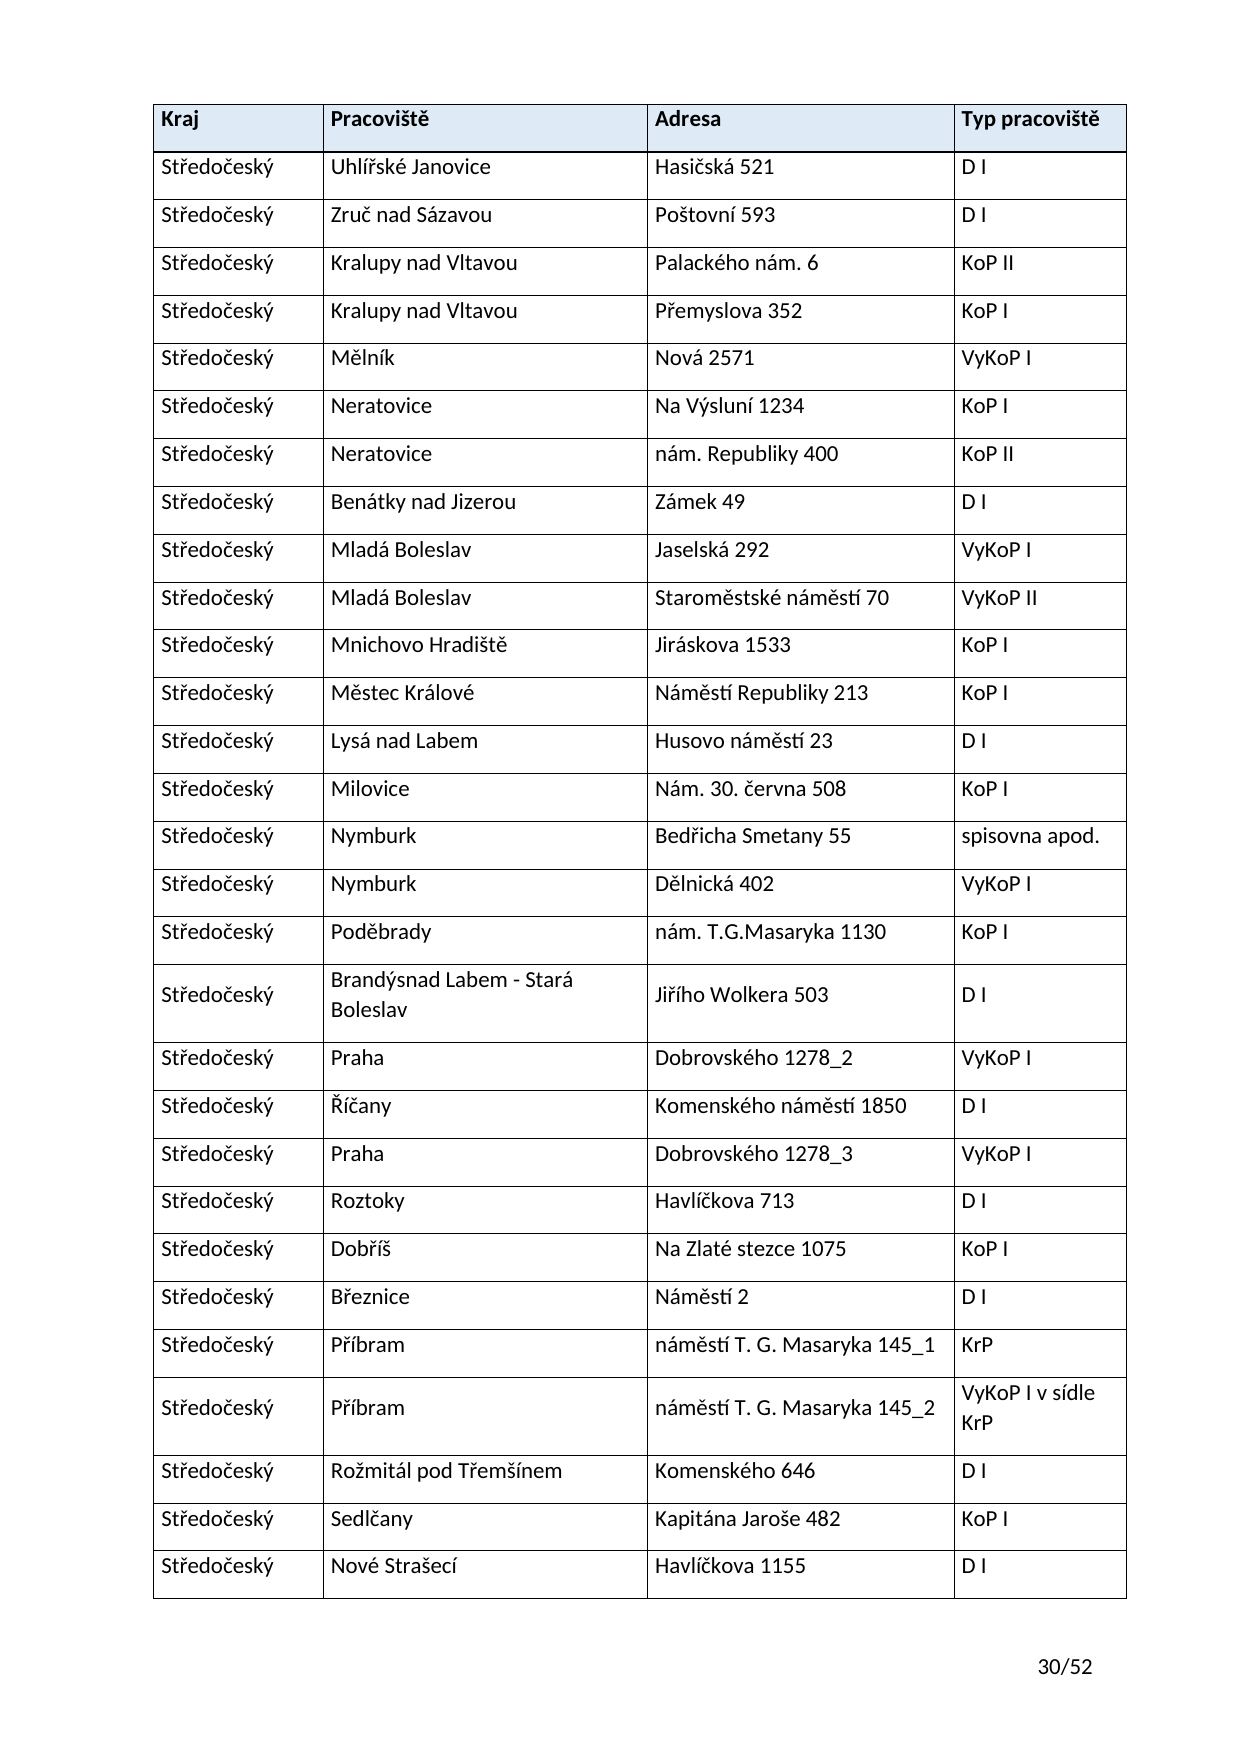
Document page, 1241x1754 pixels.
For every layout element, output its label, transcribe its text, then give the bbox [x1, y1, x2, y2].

table_cell KoP I [955, 296, 1126, 342]
table_cell Středočeský [154, 822, 323, 868]
table_cell náměstí T. G. Masaryka 145_2 [648, 1378, 954, 1455]
table_cell Praha [324, 1043, 647, 1090]
table_cell Dělnická 402 [648, 870, 954, 916]
table_cell D I [955, 1282, 1126, 1329]
table_cell Jaselská 292 [648, 535, 954, 582]
table_cell Zámek 49 [648, 487, 954, 534]
table_cell Havlíčkova 1155 [648, 1551, 954, 1598]
table_cell D I [955, 1551, 1126, 1598]
table_cell VyKoP I [955, 344, 1126, 390]
table_cell Jiřího Wolkera 503 [648, 965, 954, 1042]
table_cell KoP I [955, 774, 1126, 821]
table_cell VyKoP I [955, 535, 1126, 582]
table_cell Středočeský [154, 344, 323, 390]
table_cell Benátky nad Jizerou [324, 487, 647, 534]
table_cell VyKoP II [955, 583, 1126, 629]
table_cell spisovna apod. [955, 822, 1126, 868]
table_cell Středočeský [154, 200, 323, 247]
table_cell Palackého nám. 6 [648, 248, 954, 295]
table_cell nám. Republiky 400 [648, 439, 954, 486]
table_cell Brandýsnad Labem - Stará Boleslav [324, 965, 647, 1042]
table_cell Středočeský [154, 1378, 323, 1455]
table_cell Komenského 646 [648, 1456, 954, 1503]
table_cell Husovo náměstí 23 [648, 726, 954, 773]
table_cell Středočeský [154, 1282, 323, 1329]
table_cell Sedlčany [324, 1504, 647, 1550]
table_cell D I [955, 200, 1126, 247]
table_cell Bedřicha Smetany 55 [648, 822, 954, 868]
table_cell Kralupy nad Vltavou [324, 248, 647, 295]
table_cell Středočeský [154, 870, 323, 916]
table_cell VyKoP I [955, 870, 1126, 916]
table_cell Středočeský [154, 1456, 323, 1503]
table_cell Rožmitál pod Třemšínem [324, 1456, 647, 1503]
table_cell Dobříš [324, 1234, 647, 1281]
table_cell Středočeský [154, 774, 323, 821]
table_cell Středočeský [154, 1139, 323, 1186]
table_header Typ pracoviště [955, 105, 1126, 151]
table_cell Nová 2571 [648, 344, 954, 390]
table_cell Poděbrady [324, 917, 647, 964]
table_cell Dobrovského 1278_2 [648, 1043, 954, 1090]
table_cell Nové Strašecí [324, 1551, 647, 1598]
table_cell Přemyslova 352 [648, 296, 954, 342]
table_cell Středočeský [154, 630, 323, 677]
table_cell KrP [955, 1330, 1126, 1377]
table_cell D I [955, 1187, 1126, 1233]
table_cell Středočeský [154, 487, 323, 534]
table_cell Nymburk [324, 822, 647, 868]
table_cell Středočeský [154, 726, 323, 773]
table_cell Praha [324, 1139, 647, 1186]
table_cell Milovice [324, 774, 647, 821]
table_cell KoP I [955, 917, 1126, 964]
table_cell KoP I [955, 678, 1126, 725]
table_cell Středočeský [154, 535, 323, 582]
table_cell Středočeský [154, 678, 323, 725]
table_cell VyKoP I [955, 1043, 1126, 1090]
table_header Kraj [154, 105, 323, 151]
table_cell Mnichovo Hradiště [324, 630, 647, 677]
table_cell Středočeský [154, 153, 323, 199]
table_cell VyKoP I [955, 1139, 1126, 1186]
table_cell Příbram [324, 1378, 647, 1455]
table_cell Kapitána Jaroše 482 [648, 1504, 954, 1550]
table_cell Středočeský [154, 1551, 323, 1598]
table_cell Březnice [324, 1282, 647, 1329]
table_cell Na Zlaté stezce 1075 [648, 1234, 954, 1281]
table_cell Nymburk [324, 870, 647, 916]
table_cell KoP I [955, 391, 1126, 438]
table_cell Neratovice [324, 391, 647, 438]
table_cell Říčany [324, 1091, 647, 1138]
table_header Pracoviště [324, 105, 647, 151]
table_cell nám. T.G.Masaryka 1130 [648, 917, 954, 964]
table_cell KoP II [955, 248, 1126, 295]
table_header Adresa [648, 105, 954, 151]
table_cell Náměstí Republiky 213 [648, 678, 954, 725]
table_cell Středočeský [154, 1043, 323, 1090]
table_cell Středočeský [154, 439, 323, 486]
table_cell Středočeský [154, 296, 323, 342]
table_cell Mladá Boleslav [324, 535, 647, 582]
table_cell Neratovice [324, 439, 647, 486]
table_cell D I [955, 487, 1126, 534]
table_cell Mladá Boleslav [324, 583, 647, 629]
table_cell D I [955, 1456, 1126, 1503]
table_cell D I [955, 1091, 1126, 1138]
table_cell KoP I [955, 1504, 1126, 1550]
table_cell Náměstí 2 [648, 1282, 954, 1329]
table_cell Středočeský [154, 1504, 323, 1550]
table_cell Hasičská 521 [648, 153, 954, 199]
table_cell Roztoky [324, 1187, 647, 1233]
table_cell Kralupy nad Vltavou [324, 296, 647, 342]
table_cell Středočeský [154, 1091, 323, 1138]
table_cell Středočeský [154, 248, 323, 295]
table_cell Jiráskova 1533 [648, 630, 954, 677]
table_cell Středočeský [154, 1187, 323, 1233]
table_cell náměstí T. G. Masaryka 145_1 [648, 1330, 954, 1377]
table_cell Středočeský [154, 391, 323, 438]
table_cell Středočeský [154, 1234, 323, 1281]
table_cell Středočeský [154, 917, 323, 964]
table_cell KoP I [955, 1234, 1126, 1281]
table_cell Městec Králové [324, 678, 647, 725]
table_cell D I [955, 965, 1126, 1042]
table_cell Poštovní 593 [648, 200, 954, 247]
table_cell VyKoP I v sídle KrP [955, 1378, 1126, 1455]
table_cell Uhlířské Janovice [324, 153, 647, 199]
table_cell D I [955, 153, 1126, 199]
table_cell Středočeský [154, 1330, 323, 1377]
table_cell Na Výsluní 1234 [648, 391, 954, 438]
table_cell D I [955, 726, 1126, 773]
table_cell Lysá nad Labem [324, 726, 647, 773]
table_cell Havlíčkova 713 [648, 1187, 954, 1233]
table_cell Příbram [324, 1330, 647, 1377]
table_cell Středočeský [154, 965, 323, 1042]
table_cell Staroměstské náměstí 70 [648, 583, 954, 629]
table_cell Středočeský [154, 583, 323, 629]
table_cell Komenského náměstí 1850 [648, 1091, 954, 1138]
table_cell Zruč nad Sázavou [324, 200, 647, 247]
table_cell Nám. 30. června 508 [648, 774, 954, 821]
table_cell Dobrovského 1278_3 [648, 1139, 954, 1186]
table_cell Mělník [324, 344, 647, 390]
table_cell KoP II [955, 439, 1126, 486]
table_cell KoP I [955, 630, 1126, 677]
